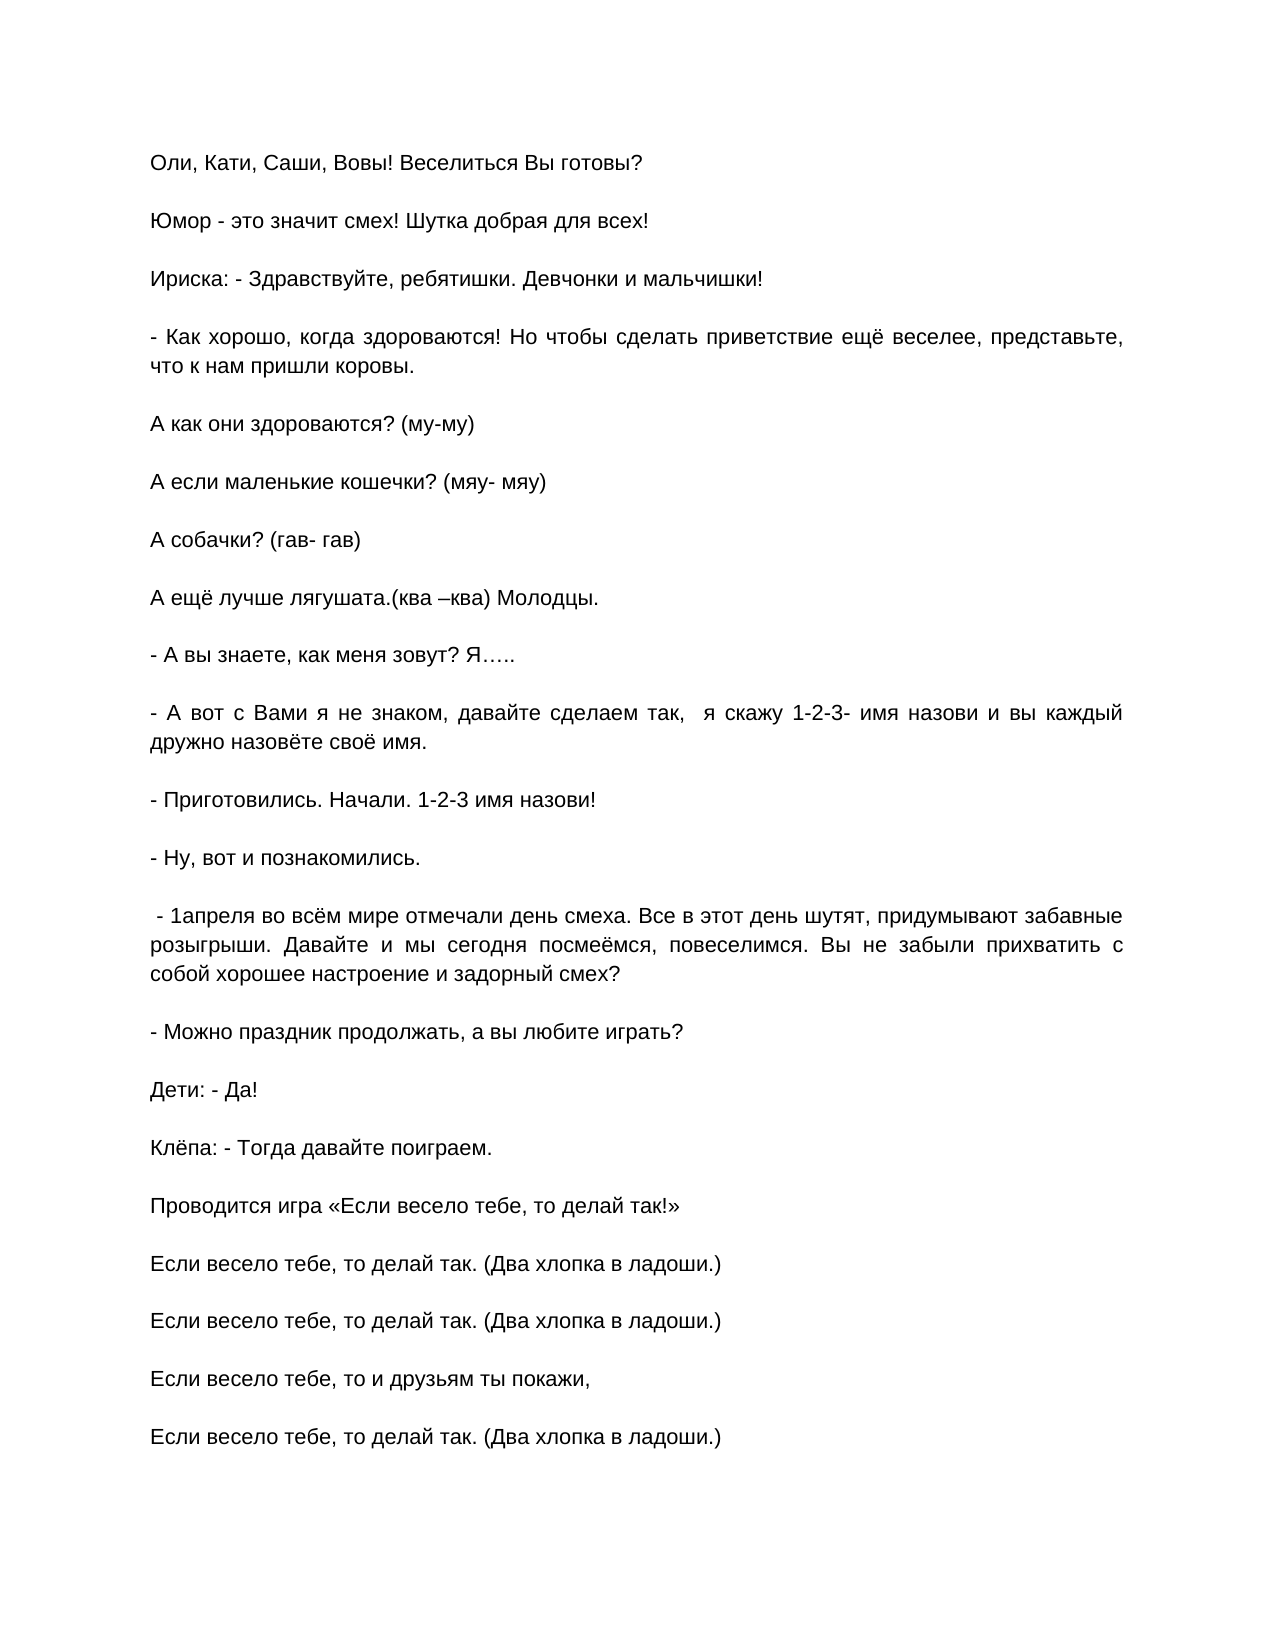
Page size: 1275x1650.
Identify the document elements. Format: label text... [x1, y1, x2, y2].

text Если весело тебе, то делай так. (Два хлопка в ладоши.) [150, 1424, 1125, 1449]
text Если весело тебе, то делай так. (Два хлопка в ладоши.) [150, 1308, 1125, 1333]
text Оли, Кати, Саши, Вовы! Веселиться Вы готовы? [150, 150, 1125, 175]
text Юмор - это значит смех! Шутка добрая для всех! [150, 208, 1125, 233]
text А как они здороваются? (му-му) [150, 411, 1125, 436]
text А ещё лучше лягушата.(ква –ква) Молодцы. [150, 584, 1125, 609]
text Если весело тебе, то делай так. (Два хлопка в ладоши.) [150, 1250, 1125, 1276]
text - А вот с Вами я не знаком, давайте сделаем так, я скажу 1-2-3- имя назови и вы каждый дружно назовёте своё имя. [150, 700, 1125, 754]
text А собачки? (гав- гав) [150, 526, 1125, 552]
text - 1апреля во всём мире отмечали день смеха. Все в этот день шутят, придумывают забавные розыгрыши. Давайте и мы сегодня посмеёмся, повеселимся. Вы не забыли прихватить с собой хорошее настроение и задорный смех? [150, 903, 1125, 986]
text А если маленькие кошечки? (мяу- мяу) [150, 468, 1125, 494]
text Дети: - Да! [150, 1077, 1125, 1102]
text - Приготовились. Начали. 1-2-3 имя назови! [150, 787, 1125, 812]
text Если весело тебе, то и друзьям ты покажи, [150, 1366, 1125, 1391]
text Клёпа: - Тогда давайте поиграем. [150, 1134, 1125, 1160]
text - Как хорошо, когда здороваются! Но чтобы сделать приветствие ещё веселее, представьте, что к нам пришли коровы. [150, 324, 1125, 378]
text - А вы знаете, как меня зовут? Я….. [150, 642, 1125, 667]
text Проводится игра «Если весело тебе, то делай так!» [150, 1192, 1125, 1218]
text - Ну, вот и познакомились. [150, 845, 1125, 870]
text Ириска: - Здравствуйте, ребятишки. Девчонки и мальчишки! [150, 266, 1125, 291]
text - Можно праздник продолжать, а вы любите играть? [150, 1019, 1125, 1044]
